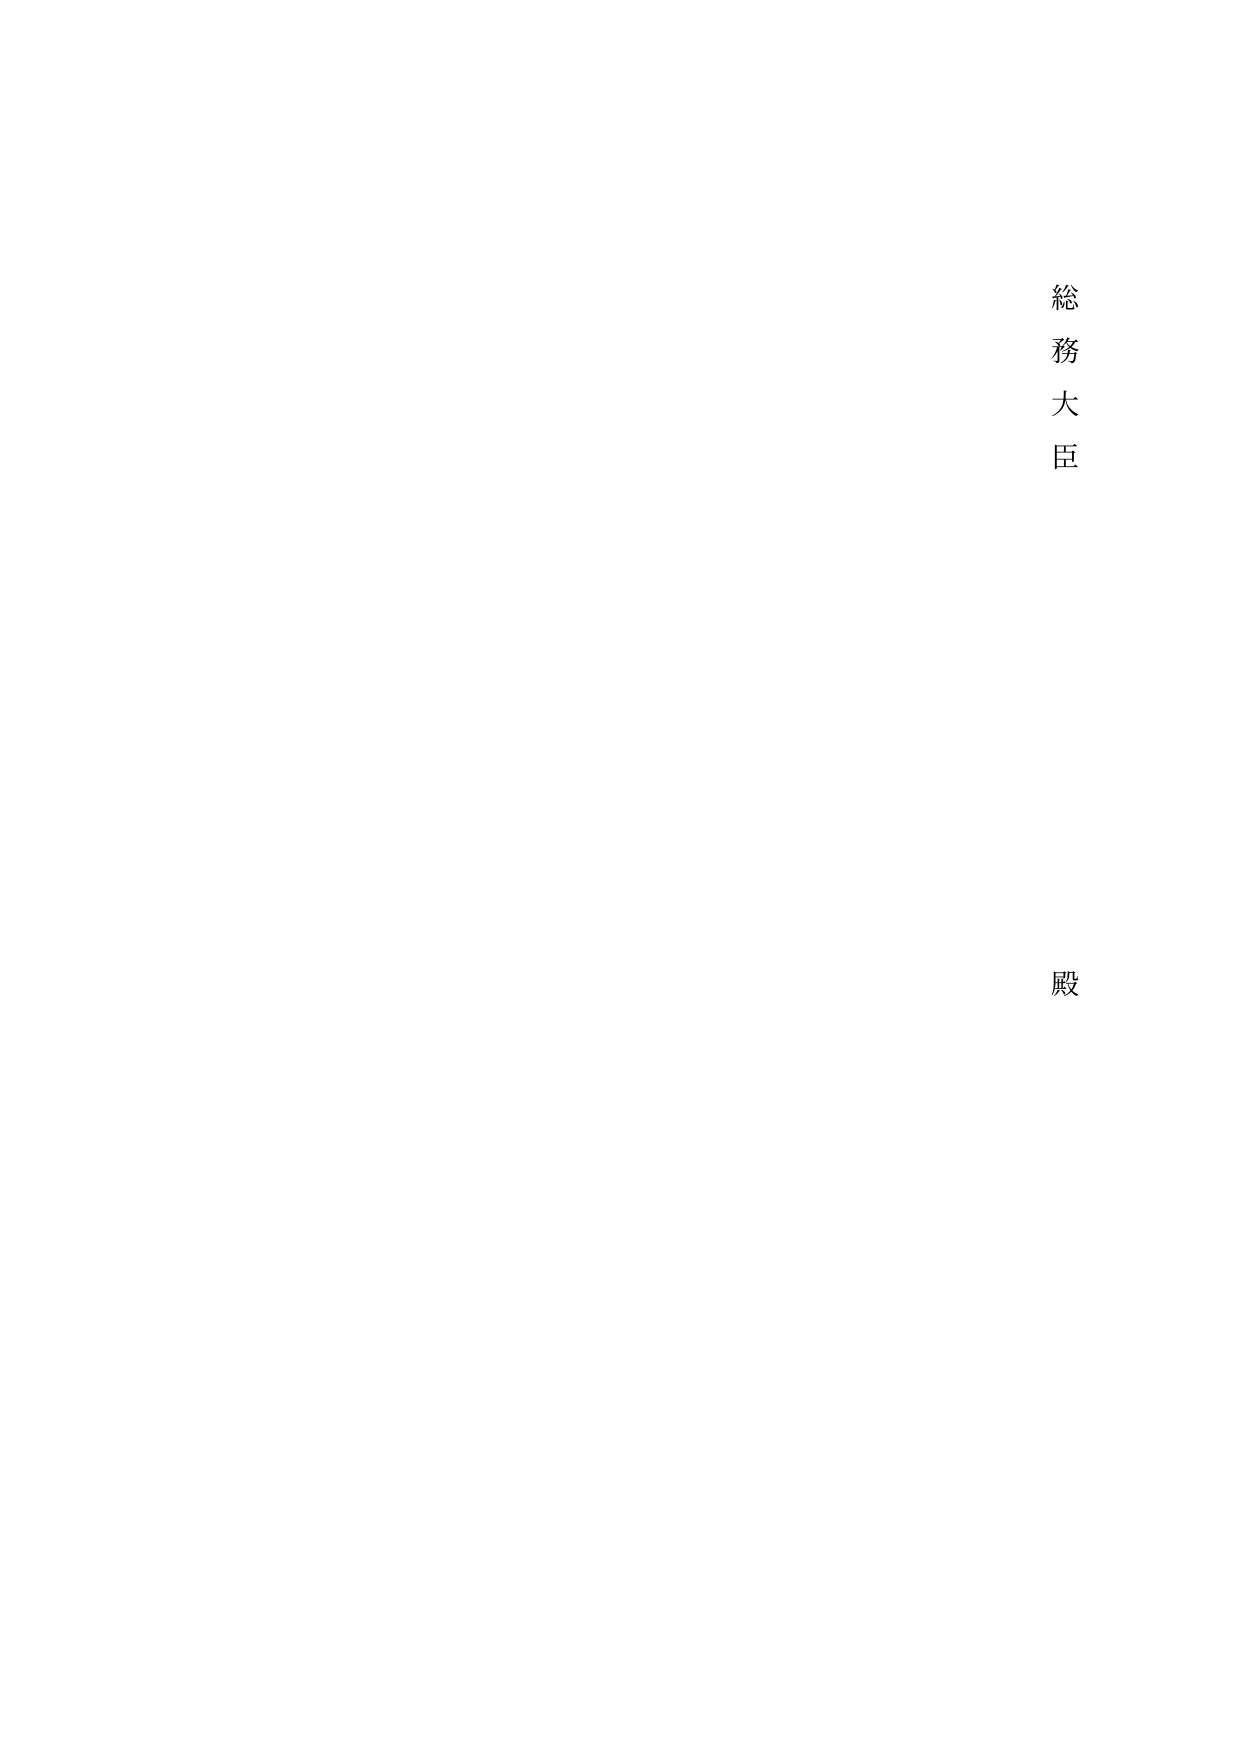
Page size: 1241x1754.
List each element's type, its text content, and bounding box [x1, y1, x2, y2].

text 総務大臣 殿 [1039, 271, 1092, 1575]
